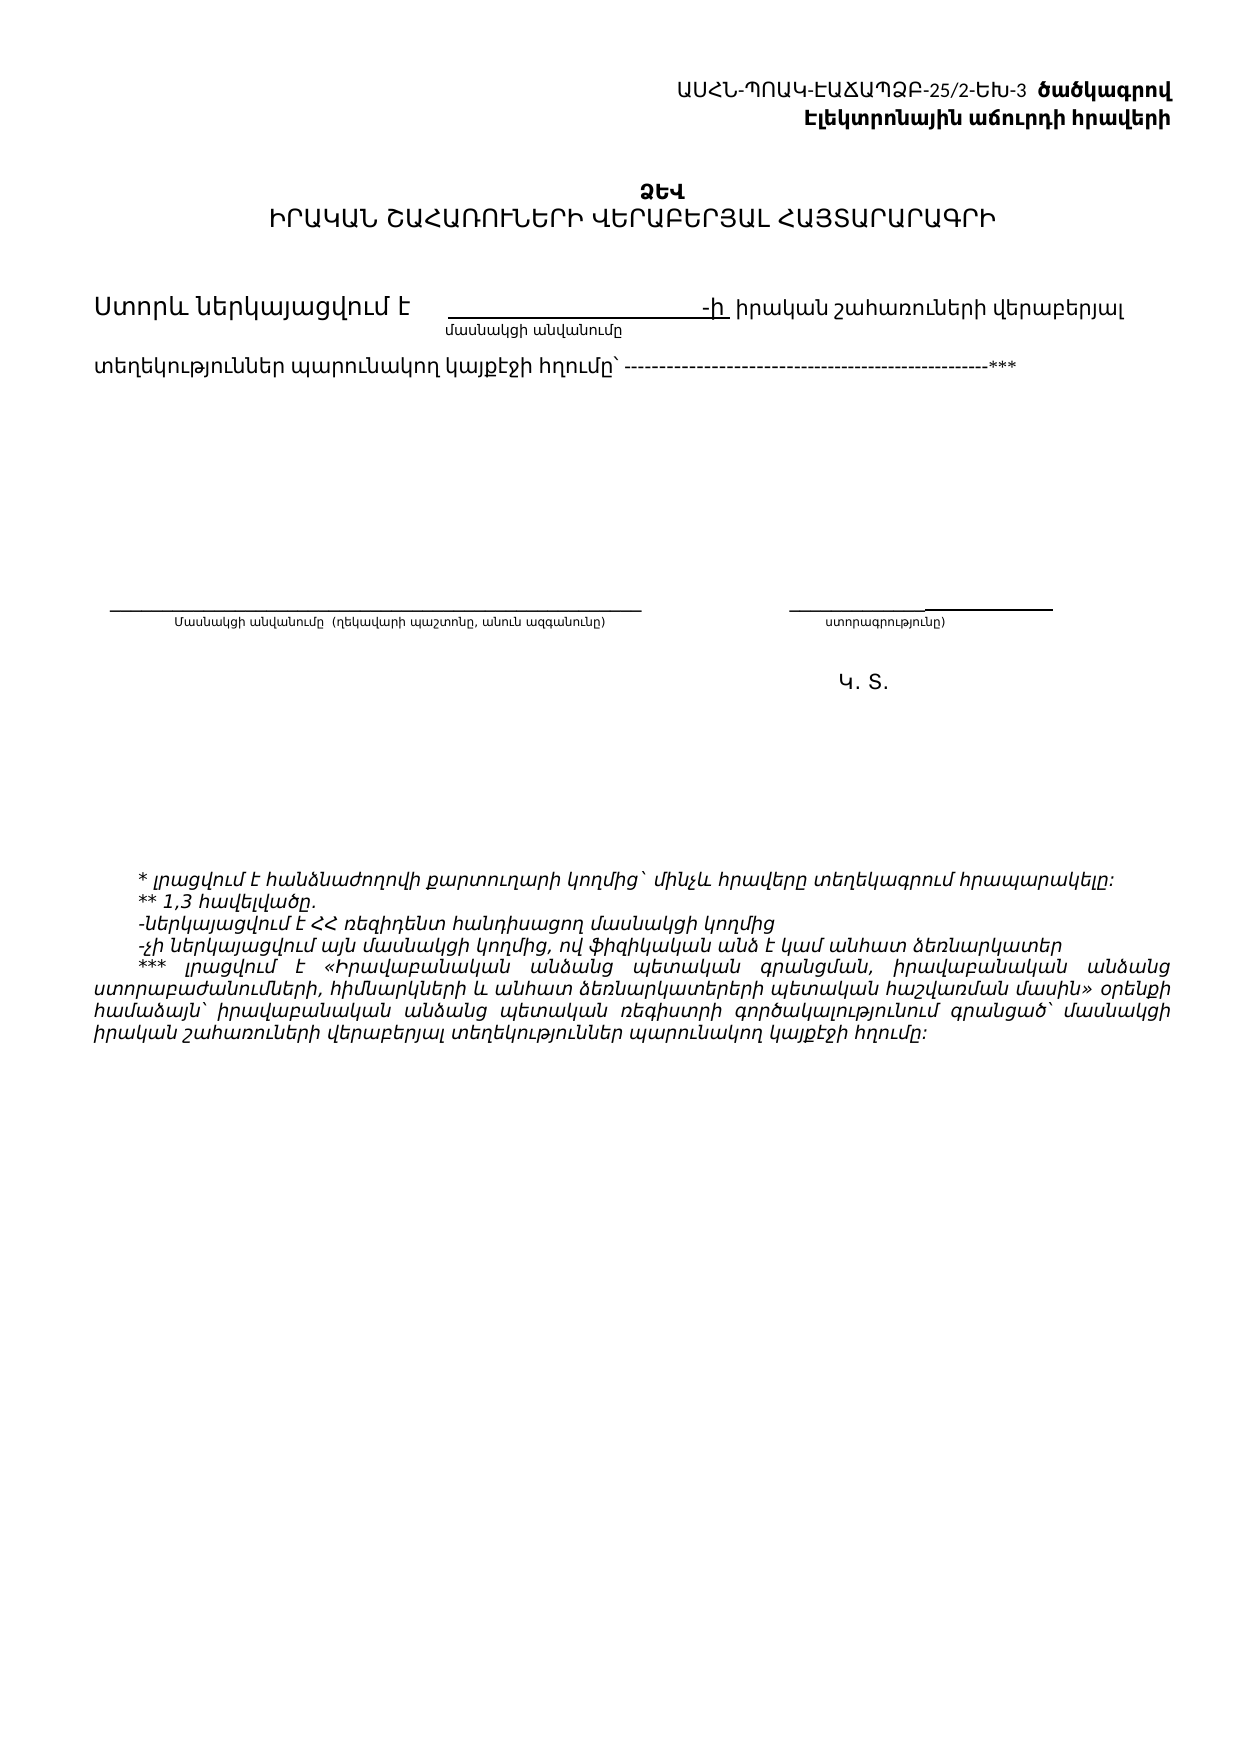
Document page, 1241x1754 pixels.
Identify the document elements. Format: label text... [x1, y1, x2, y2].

text ԻՐԱԿԱՆ ՇԱՀԱՌՈՒՆԵՐԻ ՎԵՐԱԲԵՐՅԱԼ ՀԱՅՏԱՐԱՐԱԳՐԻ [94, 205, 1171, 234]
text ___________________________________________________ _____________ Մասնակցի անվանումը (ղեկավարի պաշտոնը, անուն ազգանունը) ստորագրությունը) [94, 588, 1171, 641]
text -չի ներկայացվում այն մասնակցի կողմից, ով ֆիզիկական անձ է կամ անհատ ձեռնարկատեր [94, 934, 1171, 956]
text *** լրացվում է «Իրավաբանական անձանց պետական գրանցման, իրավաբանական անձանց ստորաբաժանումների, հիմնարկների և անհատ ձեռնարկատերերի պետական հաշվառման մասին» օրենքի համաձայն՝ իրավաբանական անձանց պետական ռեգիստրի գործակալությունում գրանցած՝ մասնակցի իրական շահառուների վերաբերյալ տեղեկություններ պարունակող կայքէջի հղումը: [94, 956, 1171, 1044]
text ԱՍՀՆ-ՊՈԱԿ-ԷԱՃԱՊՁԲ-25/2-ԵԽ-3 ծածկագրով [94, 75, 1171, 103]
text տեղեկություններ պարունակող կայքէջի հղումը՝ ----------------------------------------------------*** [94, 351, 1171, 379]
text ** 1,3 հավելվածը․ [94, 891, 1171, 913]
text ՁԵՎ [94, 180, 1171, 205]
text -ներկայացվում է ՀՀ ռեզիդենտ հանդիսացող մասնակցի կողմից [94, 913, 1171, 934]
text * լրացվում է հանձնաժողովի քարտուղարի կողմից` մինչև հրավերը տեղեկագրում հրապարակելը: [94, 869, 1171, 891]
text Կ. Տ. [94, 670, 1171, 694]
text մասնակցի անվանումը [94, 322, 1171, 351]
text Էլեկտրոնային աճուրդի հրավերի [94, 103, 1171, 132]
text Ստորև ներկայացվում է -ի իրական շահառուների վերաբերյալ [94, 292, 1171, 322]
